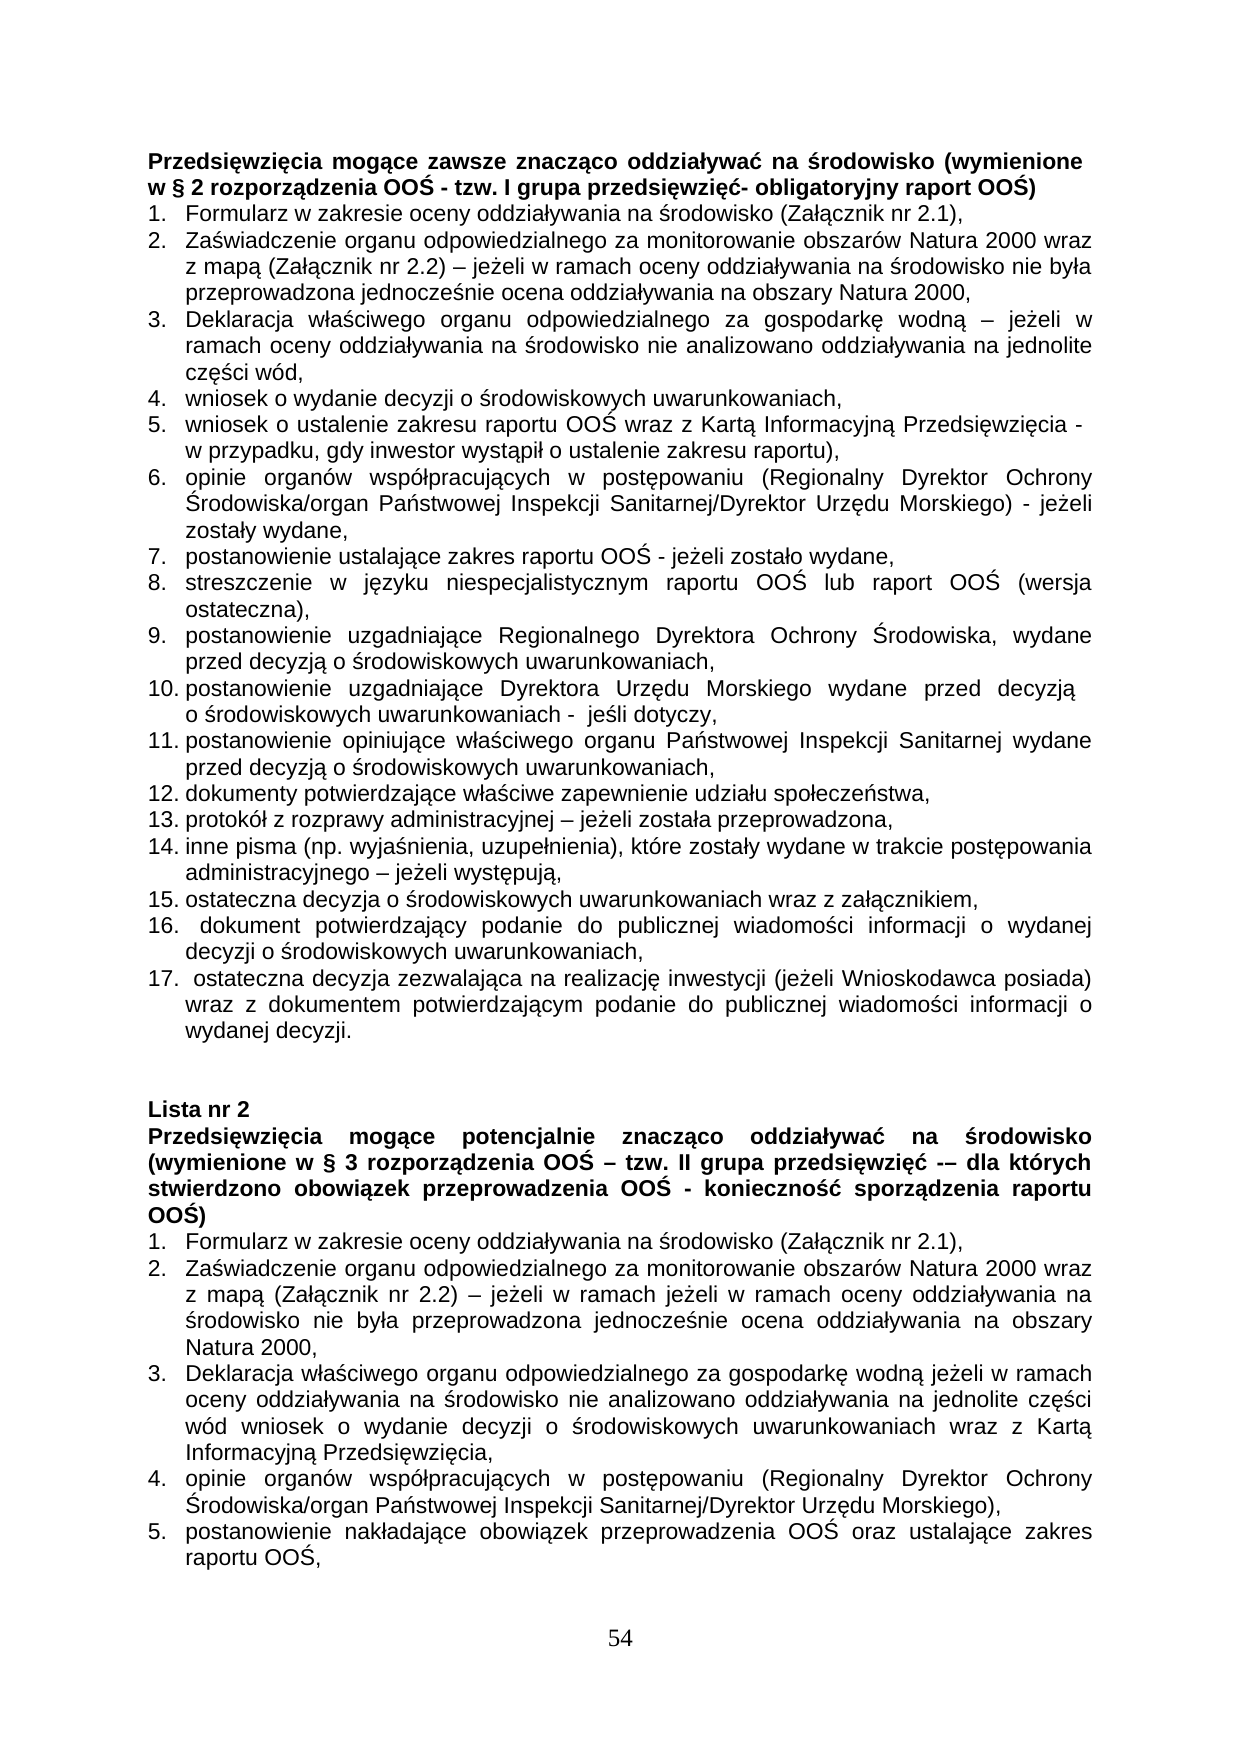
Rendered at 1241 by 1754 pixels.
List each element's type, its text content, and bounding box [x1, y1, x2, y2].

list opinie organów współpracujących w postępowaniu (Regionalny Dyrektor Ochrony Środowiska/organ Państwowej Inspekcji Sanitarnej/Dyrektor Urzędu Morskiego) - jeżeli zostały wydane, [148, 464, 1093, 543]
text Przedsięwzięcia mogące zawsze znacząco oddziaływać na środowisko (wymienione w § 2 rozporządzenia OOŚ - tzw. I grupa przedsięwzięć- obligatoryjny raport OOŚ) [148, 148, 1093, 200]
list postanowienie ustalające zakres raportu OOŚ - jeżeli zostało wydane, [148, 543, 1093, 569]
list postanowienie nakładające obowiązek przeprowadzenia OOŚ oraz ustalające zakres raportu OOŚ, [148, 1518, 1093, 1571]
list opinie organów współpracujących w postępowaniu (Regionalny Dyrektor Ochrony Środowiska/organ Państwowej Inspekcji Sanitarnej/Dyrektor Urzędu Morskiego), [148, 1465, 1093, 1518]
list Formularz w zakresie oceny oddziaływania na środowisko (Załącznik nr 2.1), [148, 200, 1093, 227]
list wniosek o ustalenie zakresu raportu OOŚ wraz z Kartą Informacyjną Przedsięwzięcia - w przypadku, gdy inwestor wystąpił o ustalenie zakresu raportu), [148, 411, 1093, 464]
list postanowienie uzgadniające Regionalnego Dyrektora Ochrony Środowiska, wydane przed decyzją o środowiskowych uwarunkowaniach, [148, 622, 1093, 675]
text Przedsięwzięcia mogące potencjalnie znacząco oddziaływać na środowisko (wymienione w § 3 rozporządzenia OOŚ – tzw. II grupa przedsięwzięć -– dla których stwierdzono obowiązek przeprowadzenia OOŚ - konieczność sporządzenia raportu OOŚ) [148, 1123, 1093, 1228]
list protokół z rozprawy administracyjnej – jeżeli została przeprowadzona, [148, 806, 1093, 833]
list postanowienie uzgadniające Dyrektora Urzędu Morskiego wydane przed decyzją o środowiskowych uwarunkowaniach - jeśli dotyczy, [148, 675, 1093, 727]
list Deklaracja właściwego organu odpowiedzialnego za gospodarkę wodną jeżeli w ramach oceny oddziaływania na środowisko nie analizowano oddziaływania na jednolite części wód wniosek o wydanie decyzji o środowiskowych uwarunkowaniach wraz z Kartą Informacyjną Przedsięwzięcia, [148, 1360, 1093, 1465]
list wniosek o wydanie decyzji o środowiskowych uwarunkowaniach, [148, 385, 1093, 411]
list Formularz w zakresie oceny oddziaływania na środowisko (Załącznik nr 2.1), [148, 1228, 1093, 1254]
list inne pisma (np. wyjaśnienia, uzupełnienia), które zostały wydane w trakcie postępowania administracyjnego – jeżeli występują, [148, 833, 1093, 886]
list postanowienie opiniujące właściwego organu Państwowej Inspekcji Sanitarnej wydane przed decyzją o środowiskowych uwarunkowaniach, [148, 727, 1093, 780]
list Deklaracja właściwego organu odpowiedzialnego za gospodarkę wodną – jeżeli w ramach oceny oddziaływania na środowisko nie analizowano oddziaływania na jednolite części wód, [148, 306, 1093, 385]
list dokument potwierdzający podanie do publicznej wiadomości informacji o wydanej decyzji o środowiskowych uwarunkowaniach, [148, 912, 1093, 964]
list dokumenty potwierdzające właściwe zapewnienie udziału społeczeństwa, [148, 780, 1093, 806]
list Zaświadczenie organu odpowiedzialnego za monitorowanie obszarów Natura 2000 wraz z mapą (Załącznik nr 2.2) – jeżeli w ramach jeżeli w ramach oceny oddziaływania na środowisko nie była przeprowadzona jednocześnie ocena oddziaływania na obszary Natura 2000, [148, 1254, 1093, 1360]
text Lista nr 2 [148, 1096, 1093, 1123]
list streszczenie w języku niespecjalistycznym raportu OOŚ lub raport OOŚ (wersja ostateczna), [148, 569, 1093, 622]
list ostateczna decyzja zezwalająca na realizację inwestycji (jeżeli Wnioskodawca posiada) wraz z dokumentem potwierdzającym podanie do publicznej wiadomości informacji o wydanej decyzji. [148, 964, 1093, 1044]
list Zaświadczenie organu odpowiedzialnego za monitorowanie obszarów Natura 2000 wraz z mapą (Załącznik nr 2.2) – jeżeli w ramach oceny oddziaływania na środowisko nie była przeprowadzona jednocześnie ocena oddziaływania na obszary Natura 2000, [148, 227, 1093, 306]
list ostateczna decyzja o środowiskowych uwarunkowaniach wraz z załącznikiem, [148, 886, 1093, 912]
